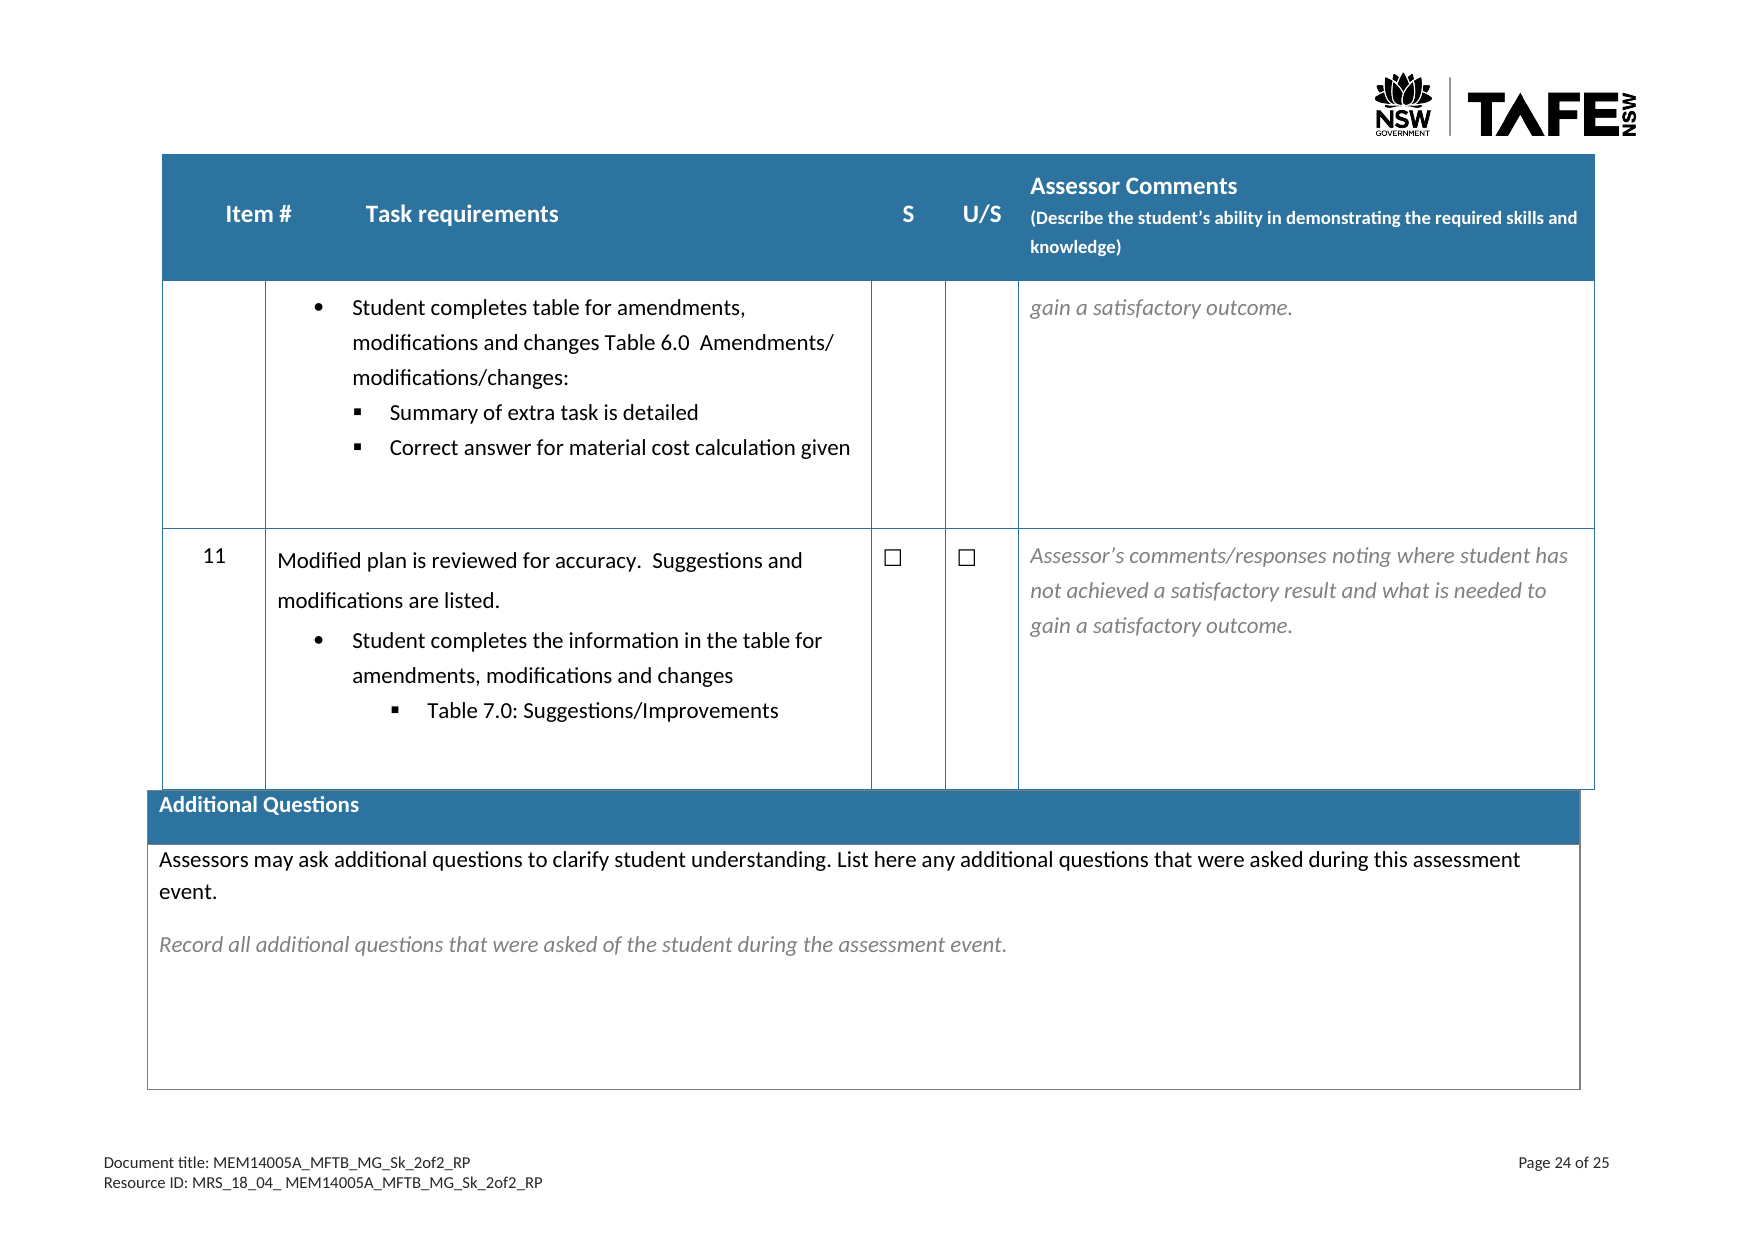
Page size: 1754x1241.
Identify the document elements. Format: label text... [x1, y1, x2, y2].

table_cell [946, 529, 1018, 788]
table_cell [872, 529, 945, 788]
table_cell Assessor’s comments/responses noting where student has not achieved a satisfactory result and what is needed to gain a satisfactory outcome. [1019, 281, 1594, 528]
table_header Additional Questions [148, 791, 1579, 844]
table_cell Assessor’s comments/responses noting where student has not achieved a satisfactory result and what is needed to gain a satisfactory outcome. [1019, 529, 1594, 788]
table_header U/S [946, 155, 1018, 280]
table_header S [872, 155, 945, 280]
picture [1375, 71, 1636, 137]
table_header Task requirements [355, 155, 871, 280]
table_cell [872, 281, 945, 528]
table_header Assessor Comments (Describe the student’s ability in demonstrating the required skills and knowledge) [1019, 155, 1594, 280]
table_cell Modified plan is reviewed for accuracy. Suggestions and modifications are listed. Student completes the information in the table for amendments, modifications and changes Table 7.0: Suggestions/Improvements [266, 529, 871, 788]
table_cell [946, 281, 1018, 528]
table_cell 11 [163, 529, 265, 788]
table_header Item # [163, 155, 354, 280]
table_cell 10 [163, 281, 265, 528]
